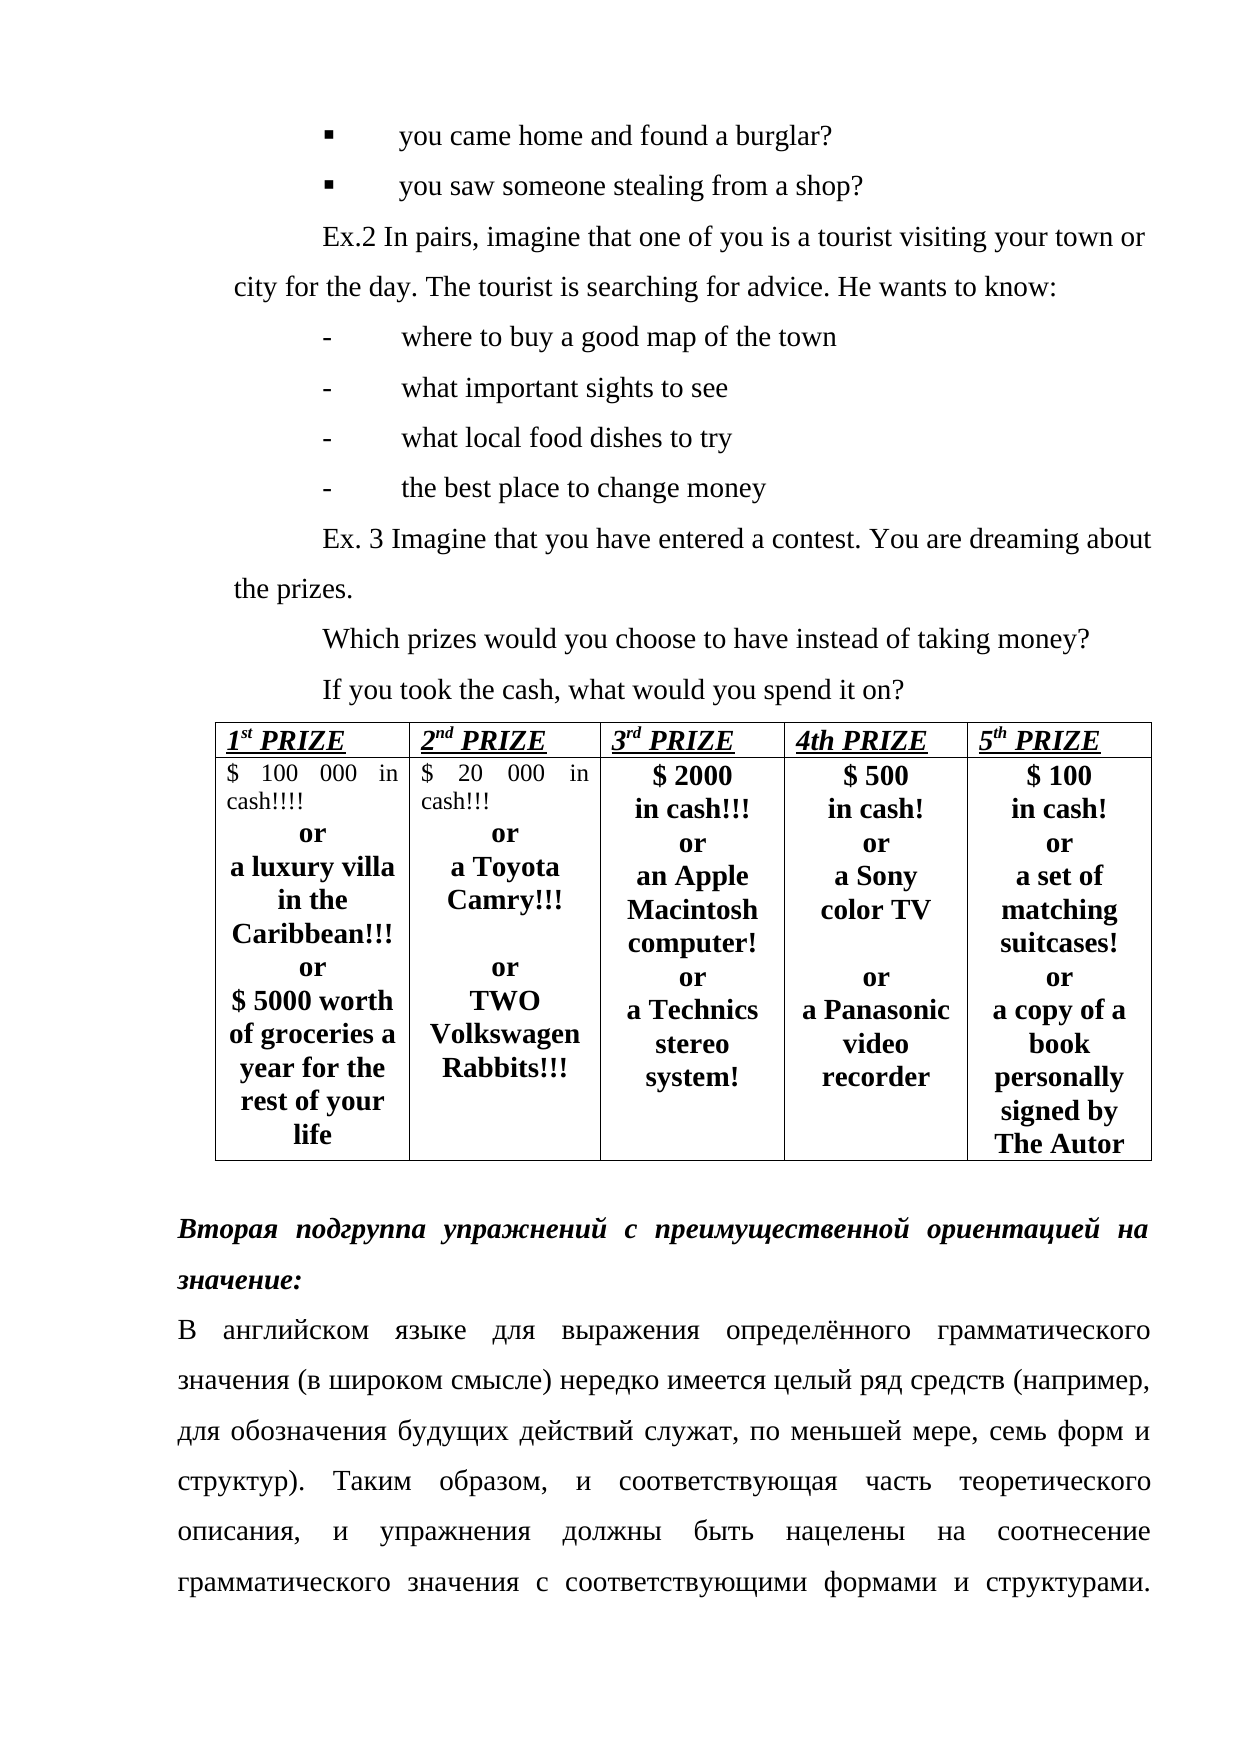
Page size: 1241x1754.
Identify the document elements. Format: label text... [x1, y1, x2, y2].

text If you took the cash, what would you spend it on? [233, 672, 1152, 705]
text Ex. 3 Imagine that you have entered a contest. You are dreaming about the prizes. [233, 521, 1152, 605]
list you saw someone stealing from a shop? [233, 168, 1152, 202]
text Вторая подгруппа упражнений с преимущественной ориентацией на значение: [177, 1212, 1152, 1295]
table_header 1st PRIZE [216, 723, 409, 757]
text Ex.2 In pairs, imagine that one of you is a tourist visiting your town or city for the day. The tourist is searching for advice. He wants to know: [233, 219, 1152, 303]
list what local food dishes to try [233, 420, 1152, 454]
list what important sights to see [233, 370, 1152, 403]
list where to buy a good map of the town [233, 319, 1152, 353]
table_cell $ 100 in cash! or a set of matching suitcases! or a copy of a book personally signed by The Autor [968, 758, 1151, 1160]
table_cell $ cash!!!! or a luxury villa in the !!! or $ 5000 worth of groceries a year for the rest of your life [216, 758, 409, 1160]
table_header 4th PRIZE [785, 723, 967, 757]
table_header 3rd PRIZE [601, 723, 784, 757]
table_cell $ 500 in cash! or a Sony color TV or a Panasonic video recorder [785, 758, 967, 1160]
table_header 5th PRIZE [968, 723, 1151, 757]
table_header 2nd PRIZE [410, 723, 600, 757]
table_cell $ cash!!! or a Camry!!! or TWO Volkswagen Rabbits!!! [410, 758, 600, 1160]
table_cell $ 2000 in cash!!! or an Apple Macintosh computer! or a Technics stereo system! [601, 758, 784, 1160]
list you came home and found a burglar? [233, 118, 1152, 152]
text Which prizes would you choose to have instead of taking money? [233, 621, 1152, 655]
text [177, 1312, 1152, 1597]
list the best place to change money [233, 471, 1152, 504]
